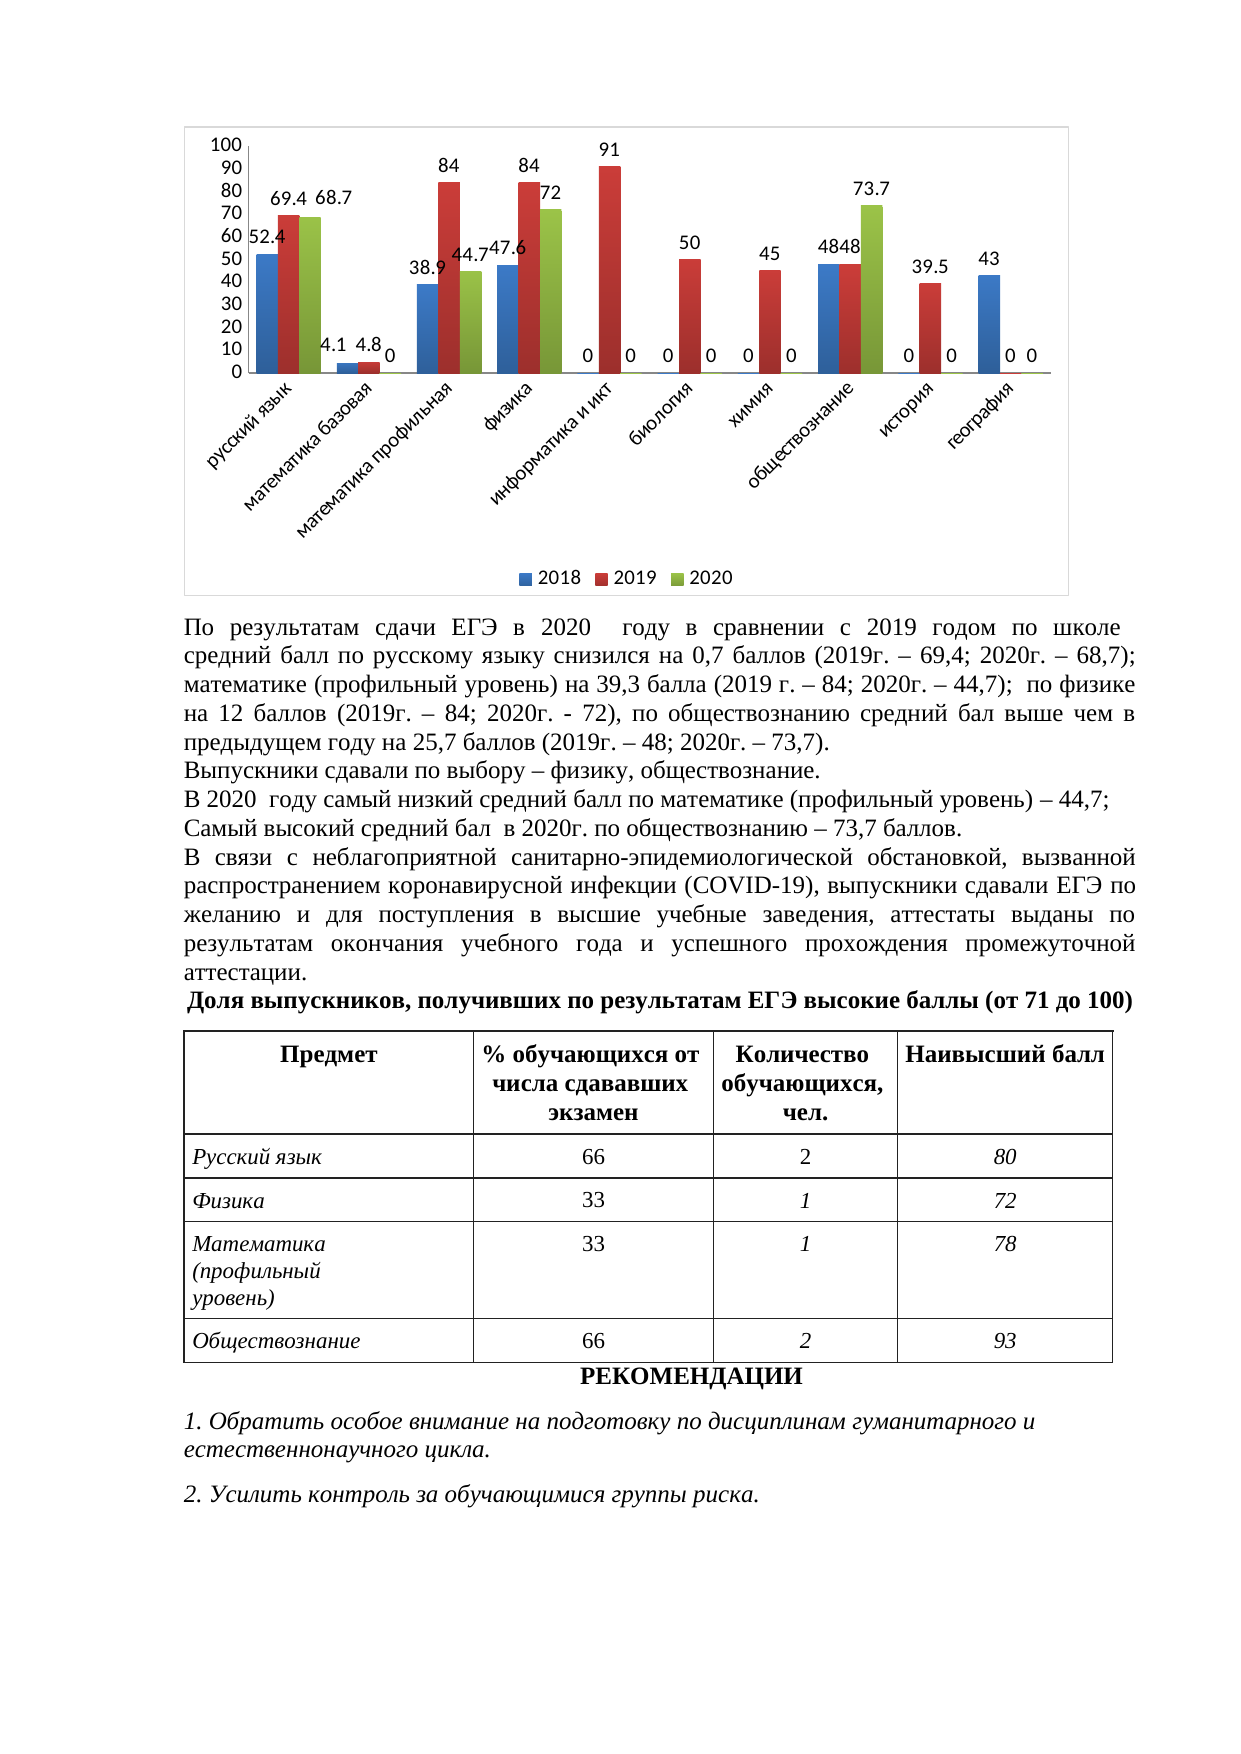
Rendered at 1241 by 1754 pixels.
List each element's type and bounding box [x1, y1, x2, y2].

table_header [176, 118, 1144, 1531]
